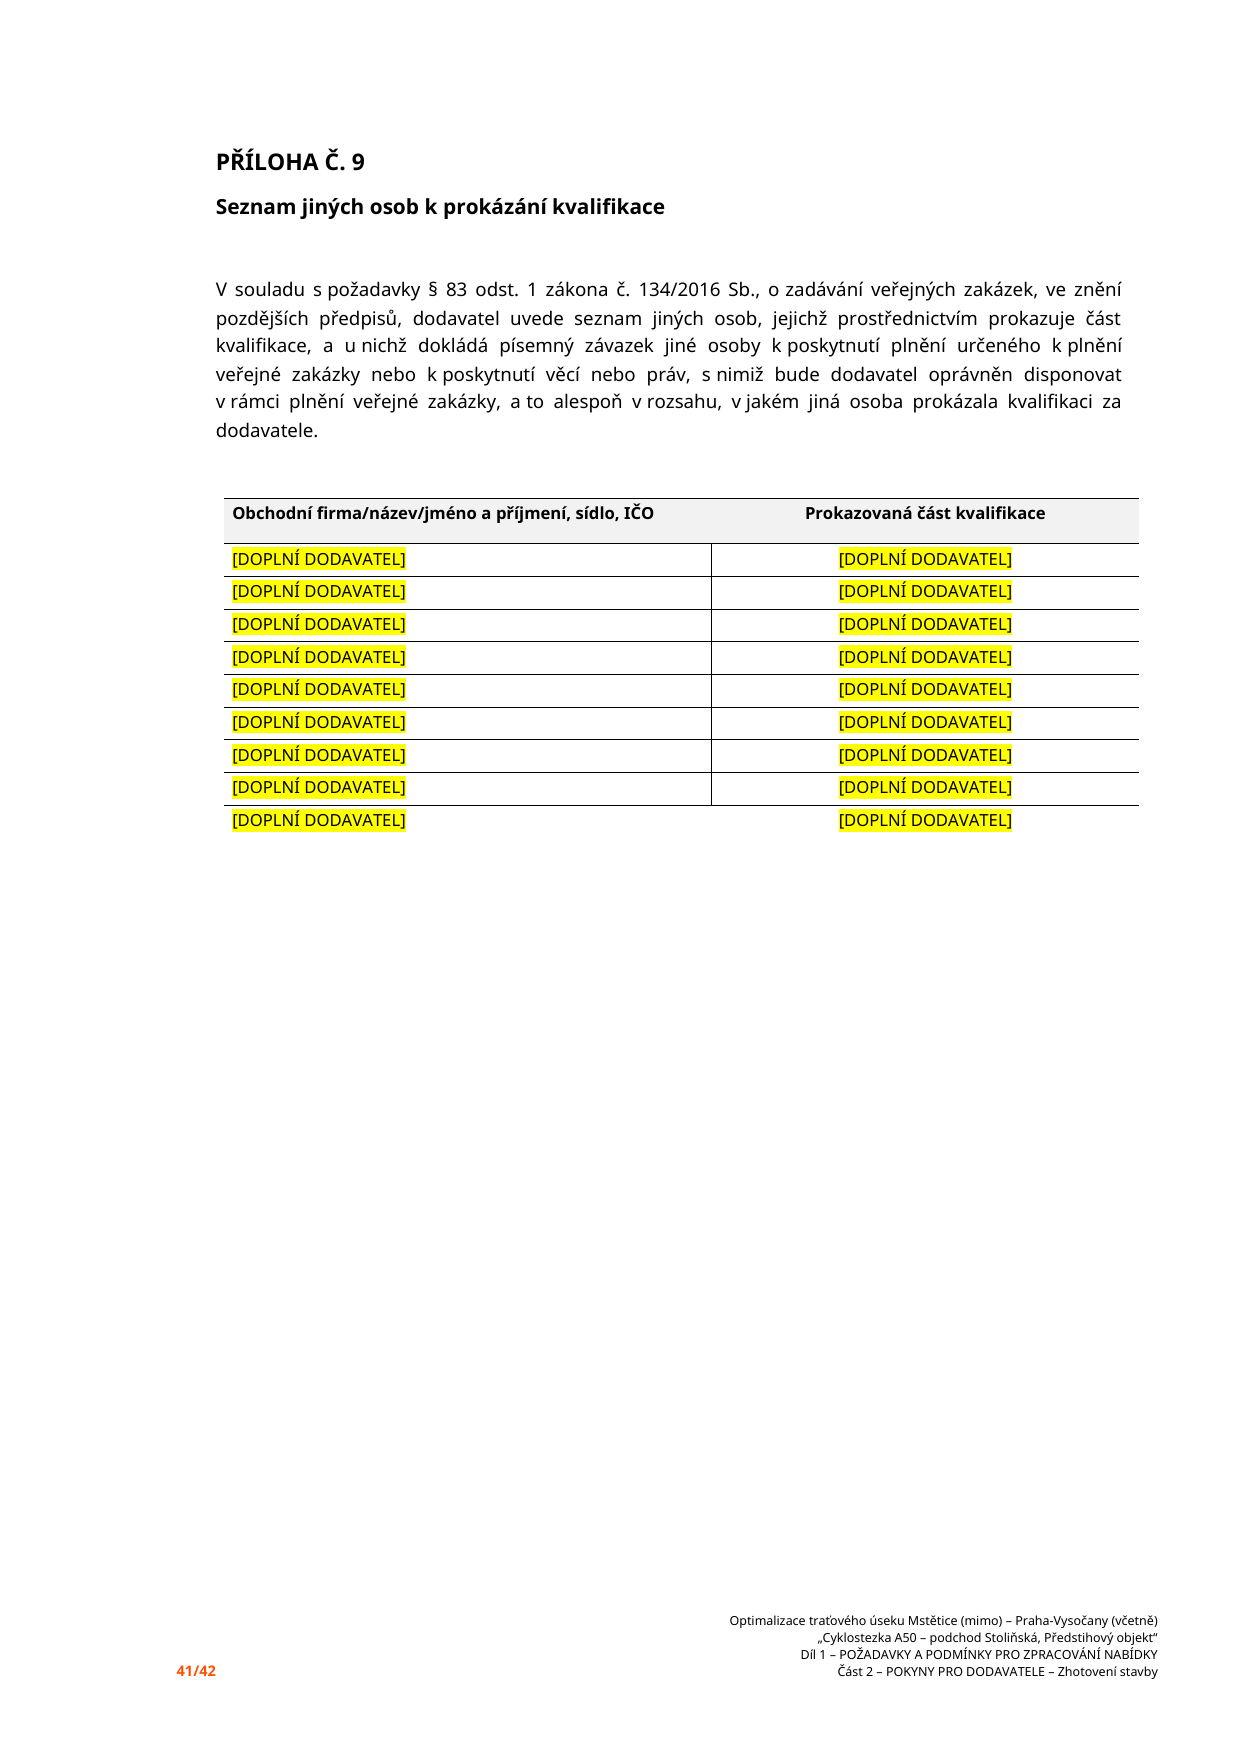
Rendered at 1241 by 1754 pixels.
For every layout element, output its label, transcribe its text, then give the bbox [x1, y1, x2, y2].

table_cell [DOPLNÍ DODAVATEL] [224, 544, 711, 576]
text Příloha č. 9 [216, 146, 1122, 177]
table_cell [DOPLNÍ DODAVATEL] [224, 740, 711, 772]
table_cell [DOPLNÍ DODAVATEL] [224, 806, 711, 837]
table_cell [DOPLNÍ DODAVATEL] [712, 577, 1139, 608]
table_cell [DOPLNÍ DODAVATEL] [224, 675, 711, 707]
table_cell [DOPLNÍ DODAVATEL] [712, 675, 1139, 707]
table_cell [DOPLNÍ DODAVATEL] [712, 544, 1139, 576]
table_cell [DOPLNÍ DODAVATEL] [224, 577, 711, 608]
table_cell [DOPLNÍ DODAVATEL] [712, 642, 1139, 674]
table_cell [DOPLNÍ DODAVATEL] [224, 610, 711, 641]
table_cell [DOPLNÍ DODAVATEL] [712, 708, 1139, 739]
table_cell [DOPLNÍ DODAVATEL] [224, 642, 711, 674]
text Seznam jiných osob k prokázání kvalifikace [216, 192, 1122, 221]
table_header Obchodní firma/název/jméno a příjmení, sídlo, IČO [224, 499, 711, 543]
table_cell [DOPLNÍ DODAVATEL] [712, 773, 1139, 805]
table_header Prokazovaná část kvalifikace [711, 499, 1139, 543]
table_cell [DOPLNÍ DODAVATEL] [712, 740, 1139, 772]
text V souladu s požadavky § 83 odst. 1 zákona č. 134/2016 Sb., o zadávání veřejných zakázek, ve znění pozdějších předpisů, dodavatel uvede seznam jiných osob, jejichž prostřednictvím prokazuje část kvalifikace, a u nichž dokládá písemný závazek jiné osoby k poskytnutí plnění určeného k plnění veřejné zakázky nebo k poskytnutí věcí nebo práv, s nimiž bude dodavatel oprávněn disponovat v rámci plnění veřejné zakázky, a to alespoň v rozsahu, v jakém jiná osoba prokázala kvalifikaci za dodavatele. [216, 277, 1122, 442]
table_cell [DOPLNÍ DODAVATEL] [224, 708, 711, 739]
table_cell [DOPLNÍ DODAVATEL] [224, 773, 711, 805]
table_cell [DOPLNÍ DODAVATEL] [712, 610, 1139, 641]
table_cell [DOPLNÍ DODAVATEL] [711, 806, 1139, 837]
